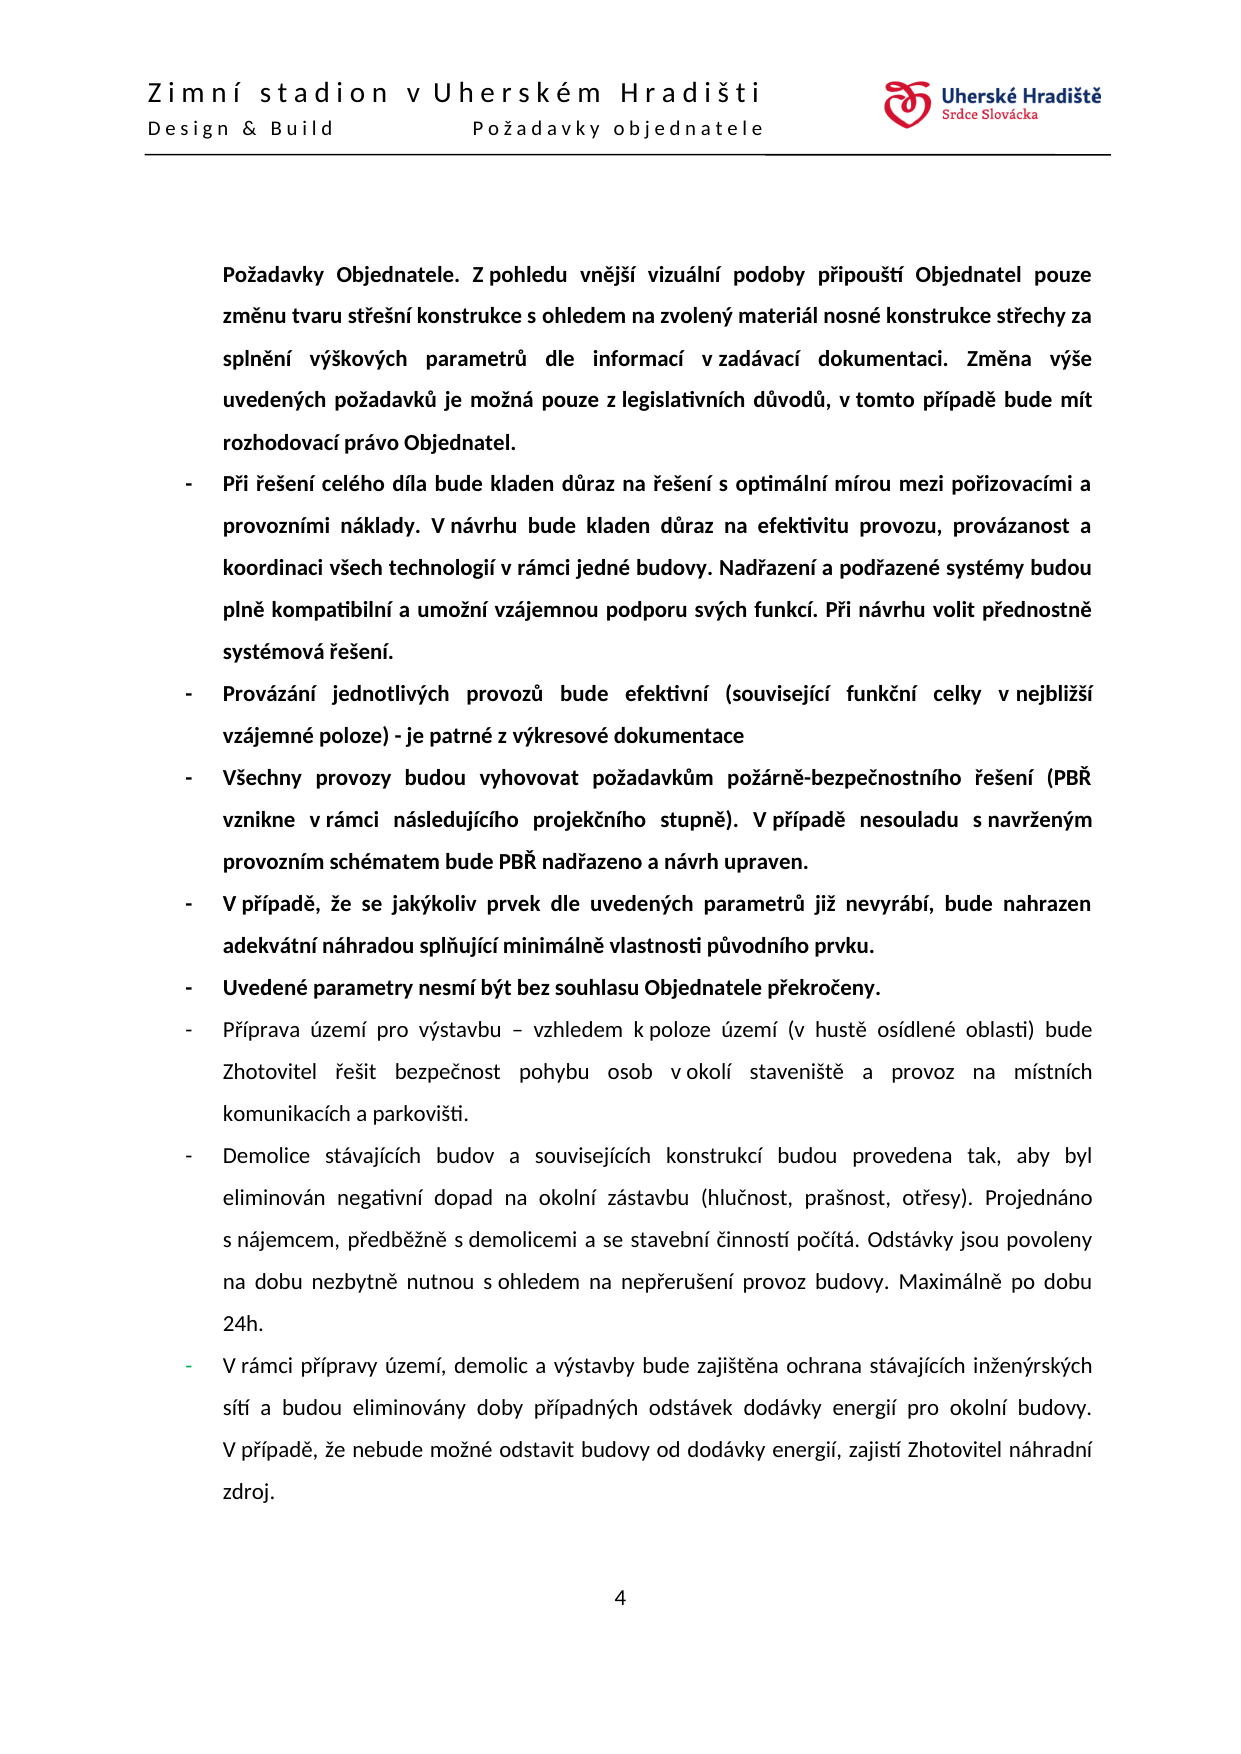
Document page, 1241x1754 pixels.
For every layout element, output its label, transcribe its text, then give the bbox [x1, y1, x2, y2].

list Provázání jednotlivých provozů bude efektivní (související funkční celky v nejbližší vzájemné poloze) - je patrné z výkresové dokumentace [185, 679, 1093, 749]
list Demolice stávajících budov a souvisejících konstrukcí budou provedena tak, aby byl eliminován negativní dopad na okolní zástavbu (hlučnost, prašnost, otřesy). Projednáno s nájemcem, předběžně s demolicemi a se stavební činností počítá. Odstávky jsou povoleny na dobu nezbytně nutnou s ohledem na nepřerušení provoz budovy. Maximálně po dobu 24h. [185, 1141, 1093, 1337]
list V případě, že se jakýkoliv prvek dle uvedených parametrů již nevyrábí, bude nahrazen adekvátní náhradou splňující minimálně vlastnosti původního prvku. [185, 889, 1093, 959]
picture [873, 73, 1114, 139]
list Příprava území pro výstavbu – vzhledem k poloze území (v hustě osídlené oblasti) bude Zhotovitel řešit bezpečnost pohybu osob v okolí staveniště a provoz na místních komunikacích a parkovišti. [185, 1015, 1093, 1127]
list Uvedené parametry nesmí být bez souhlasu Objednatele překročeny. [185, 973, 1093, 1001]
list V rámci přípravy území, demolic a výstavby bude zajištěna ochrana stávajících inženýrských sítí a budou eliminovány doby případných odstávek dodávky energií pro okolní budovy. V případě, že nebude možné odstavit budovy od dodávky energií, zajistí Zhotovitel náhradní zdroj. [185, 1351, 1093, 1505]
list Při řešení celého díla bude kladen důraz na řešení s optimální mírou mezi pořizovacími a provozními náklady. V návrhu bude kladen důraz na efektivitu provozu, provázanost a koordinaci všech technologií v rámci jedné budovy. Nadřazení a podřazené systémy budou plně kompatibilní a umožní vzájemnou podporu svých funkcí. Při návrhu volit přednostně systémová řešení. [185, 469, 1093, 666]
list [185, 260, 1093, 456]
list Všechny provozy budou vyhovovat požadavkům požárně-bezpečnostního řešení (PBŘ vznikne v rámci následujícího projekčního stupně). V případě nesouladu s navrženým provozním schématem bude PBŘ nadřazeno a návrh upraven. [185, 763, 1093, 875]
